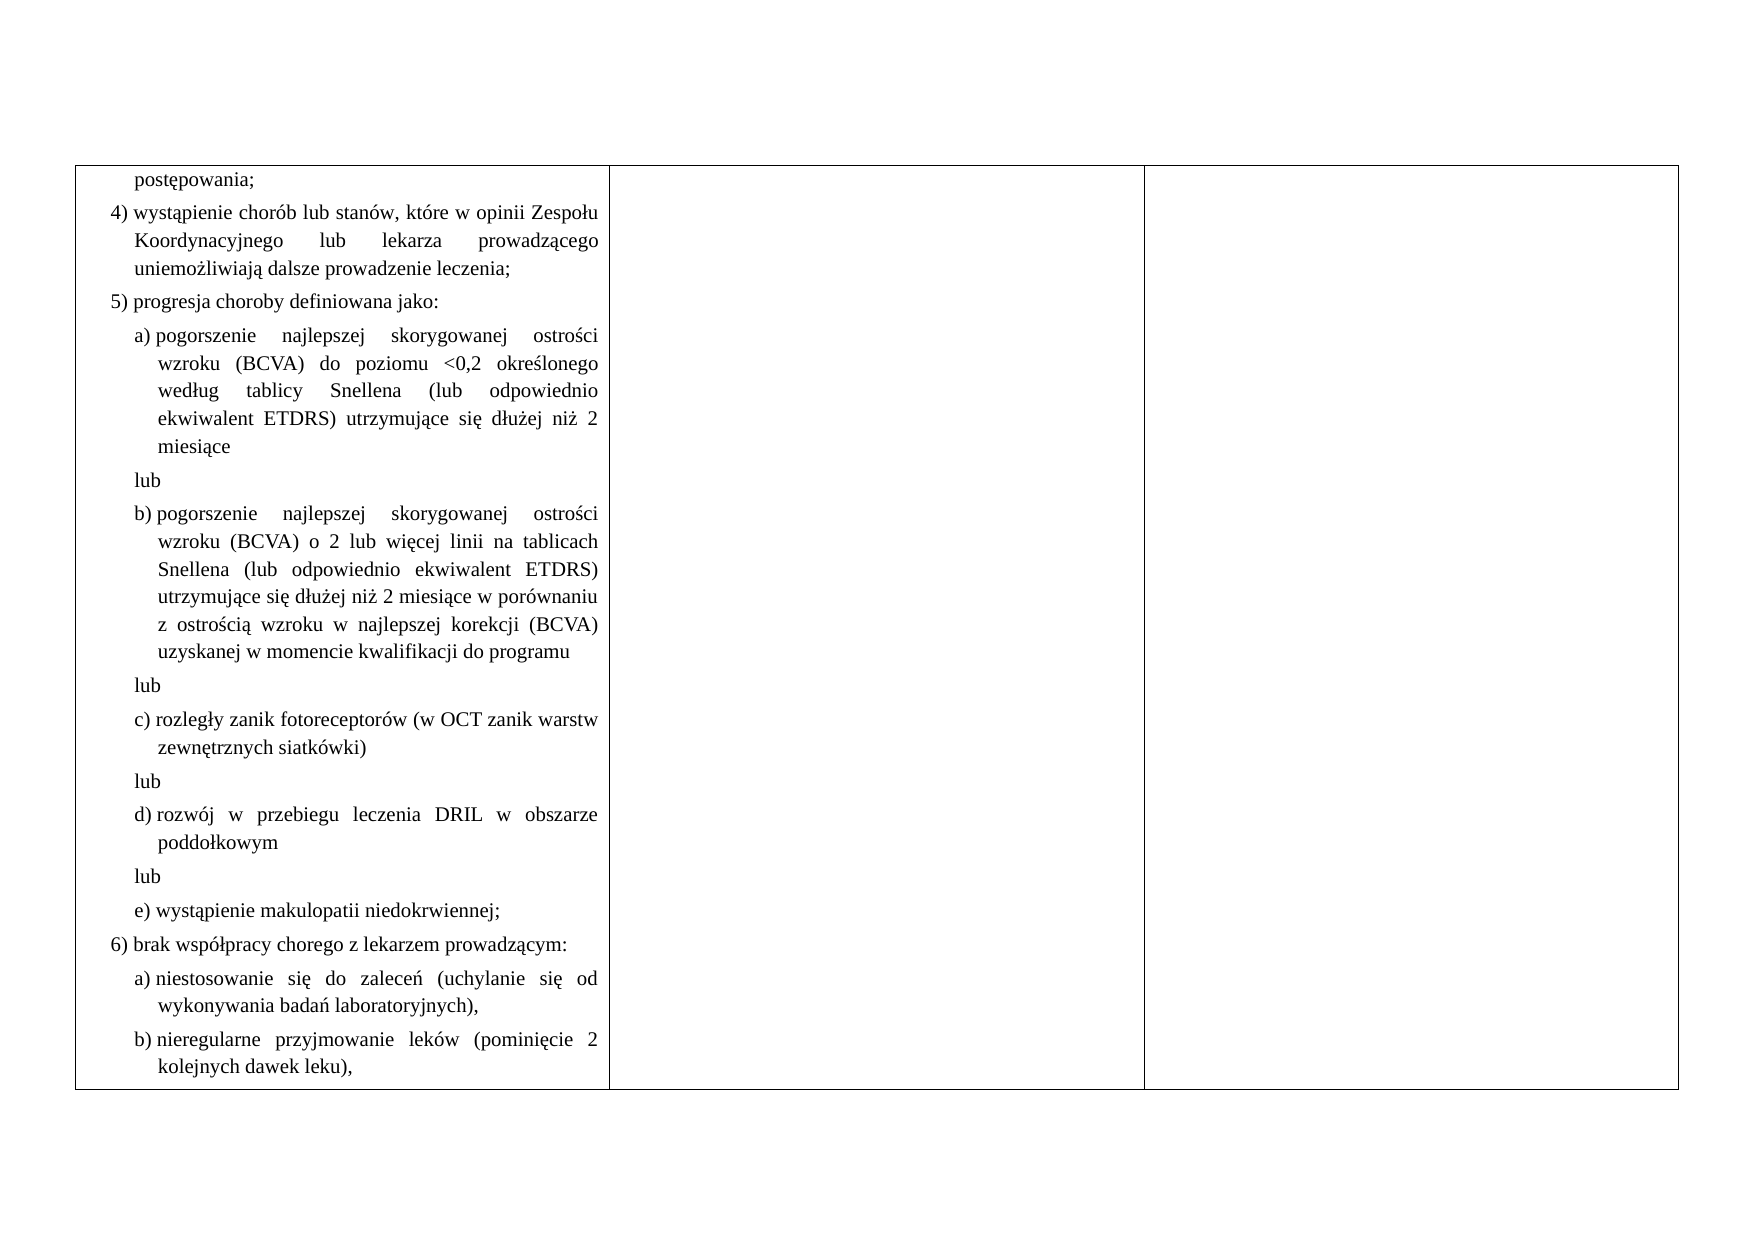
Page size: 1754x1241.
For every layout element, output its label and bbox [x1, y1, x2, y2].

table_cell [76, 166, 609, 1089]
table_cell [1145, 166, 1678, 1089]
table_cell [610, 166, 1144, 1089]
